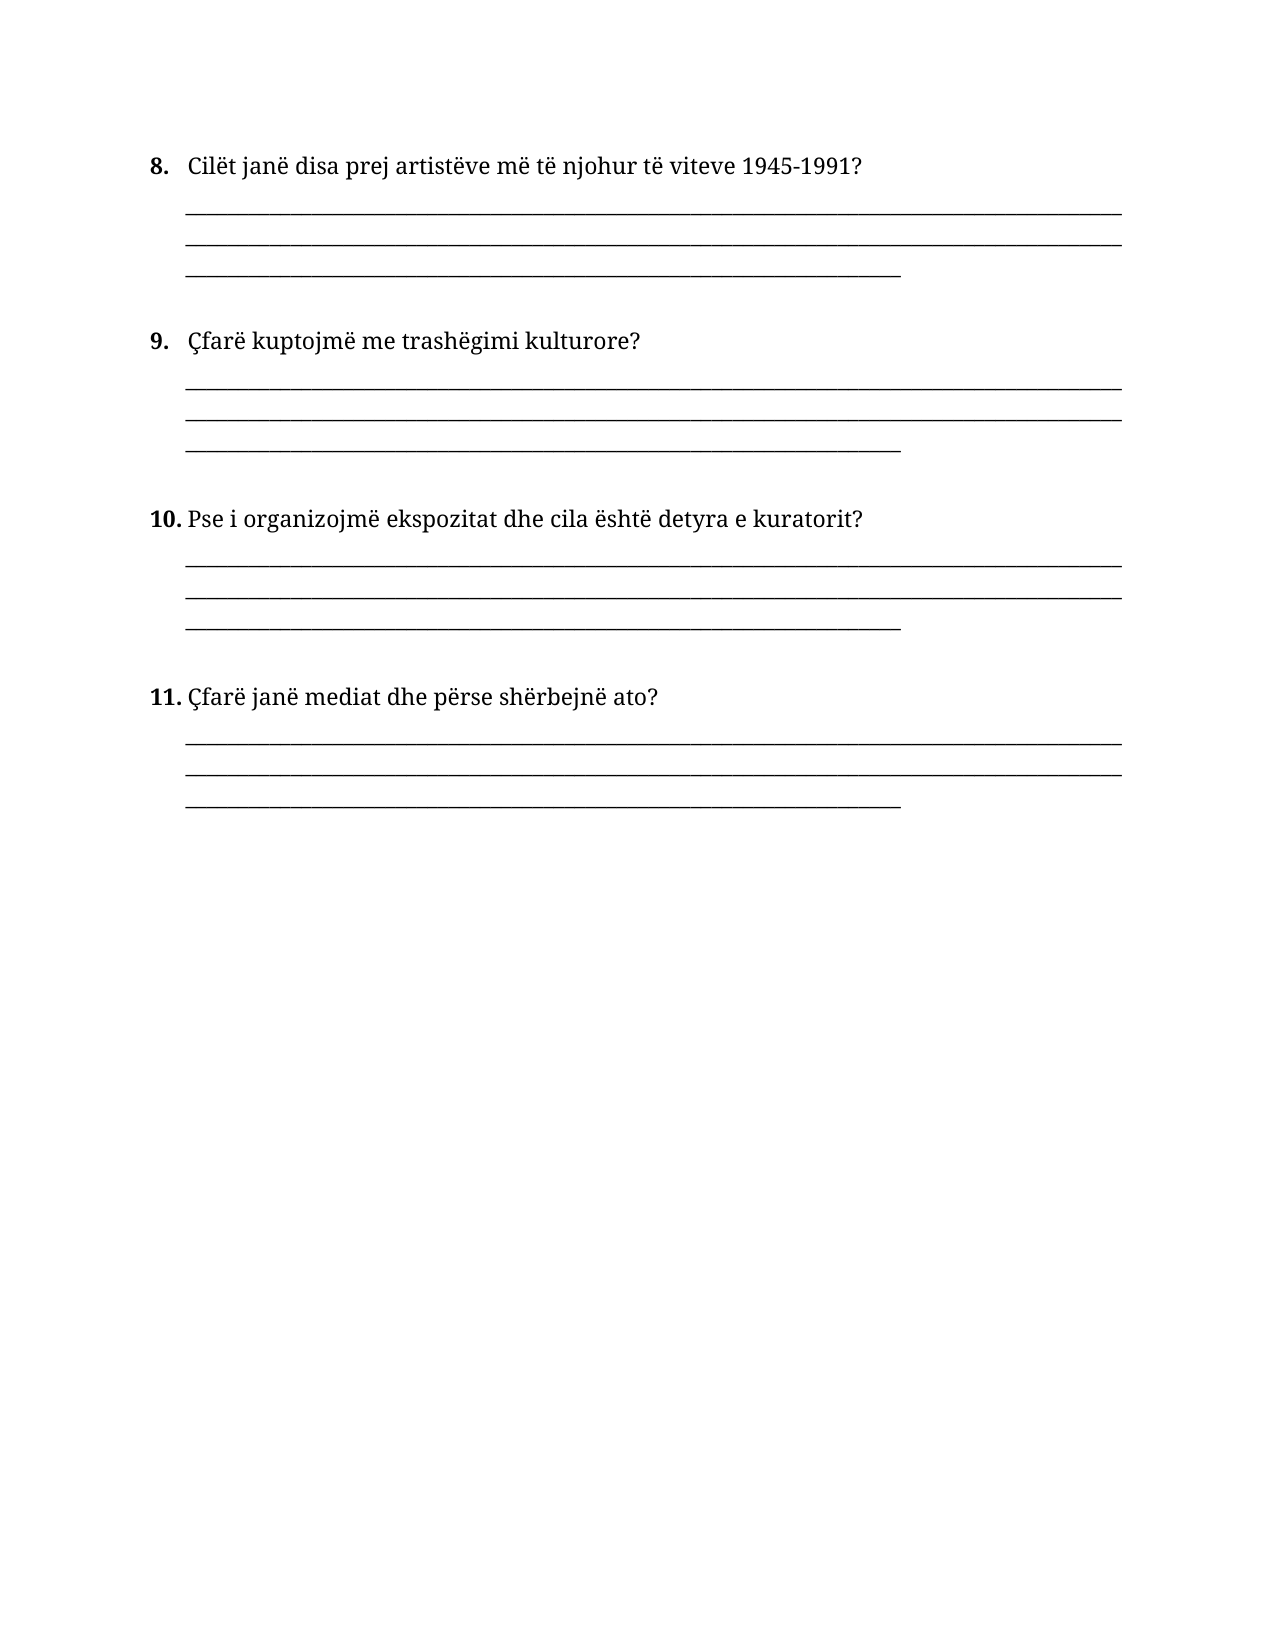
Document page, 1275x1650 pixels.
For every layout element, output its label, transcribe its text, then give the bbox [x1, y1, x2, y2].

list Pse i organizojmë ekspozitat dhe cila është detyra e kuratorit? [150, 503, 1125, 534]
list Çfarë janë mediat dhe përse shërbejnë ato? [150, 681, 1125, 712]
list Çfarë kuptojmë me trashëgimi kulturore? [150, 325, 1125, 356]
list Cilët janë disa prej artistëve më të njohur të viteve 1945-1991? [150, 150, 1125, 181]
